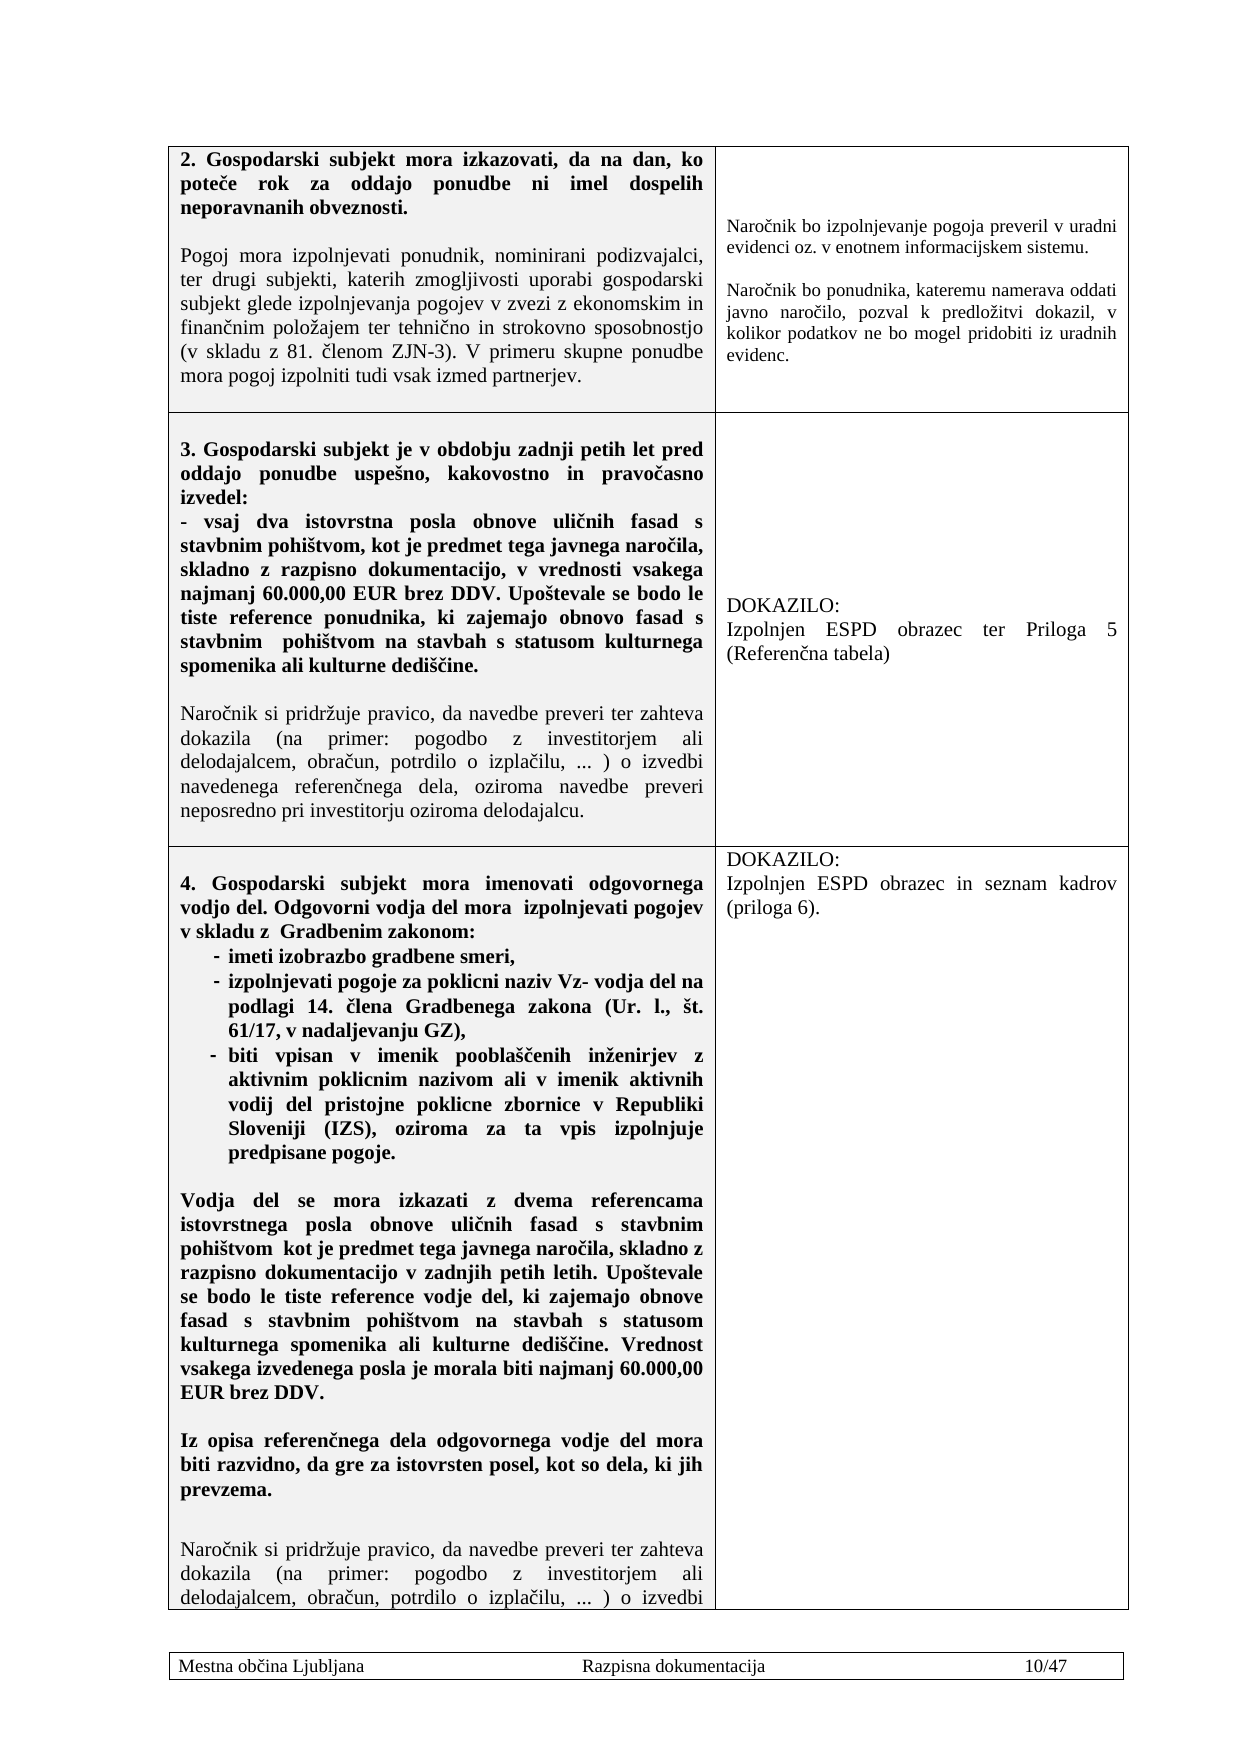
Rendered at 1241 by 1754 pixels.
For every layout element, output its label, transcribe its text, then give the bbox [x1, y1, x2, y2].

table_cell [169, 847, 715, 1609]
table_cell DOKAZILO: Izpolnjen ESPD obrazec ter Priloga 5 (Referenčna tabela) [716, 413, 1128, 846]
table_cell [716, 847, 1128, 1609]
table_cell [169, 147, 715, 412]
table_cell 3. Gospodarski subjekt je v obdobju zadnji petih let pred oddajo ponudbe uspešno, kakovostno in pravočasno izvedel: - vsaj dva istovrstna posla obnove uličnih fasad s stavbnim pohištvom, kot je predmet tega javnega naročila, skladno z razpisno dokumentacijo, v vrednosti vsakega najmanj 60.000,00 EUR brez DDV. Upoštevale se bodo le tiste reference ponudnika, ki zajemajo obnovo fasad s stavbnim pohištvom na stavbah s statusom kulturnega spomenika ali kulturne dediščine. Naročnik si pridržuje pravico, da navedbe preveri ter zahteva dokazila (na primer: pogodbo z investitorjem ali delodajalcem, obračun, potrdilo o izplačilu, ... ) o izvedbi navedenega referenčnega dela, oziroma navedbe preveri neposredno pri investitorju oziroma delodajalcu. [169, 413, 715, 846]
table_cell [716, 147, 1128, 412]
